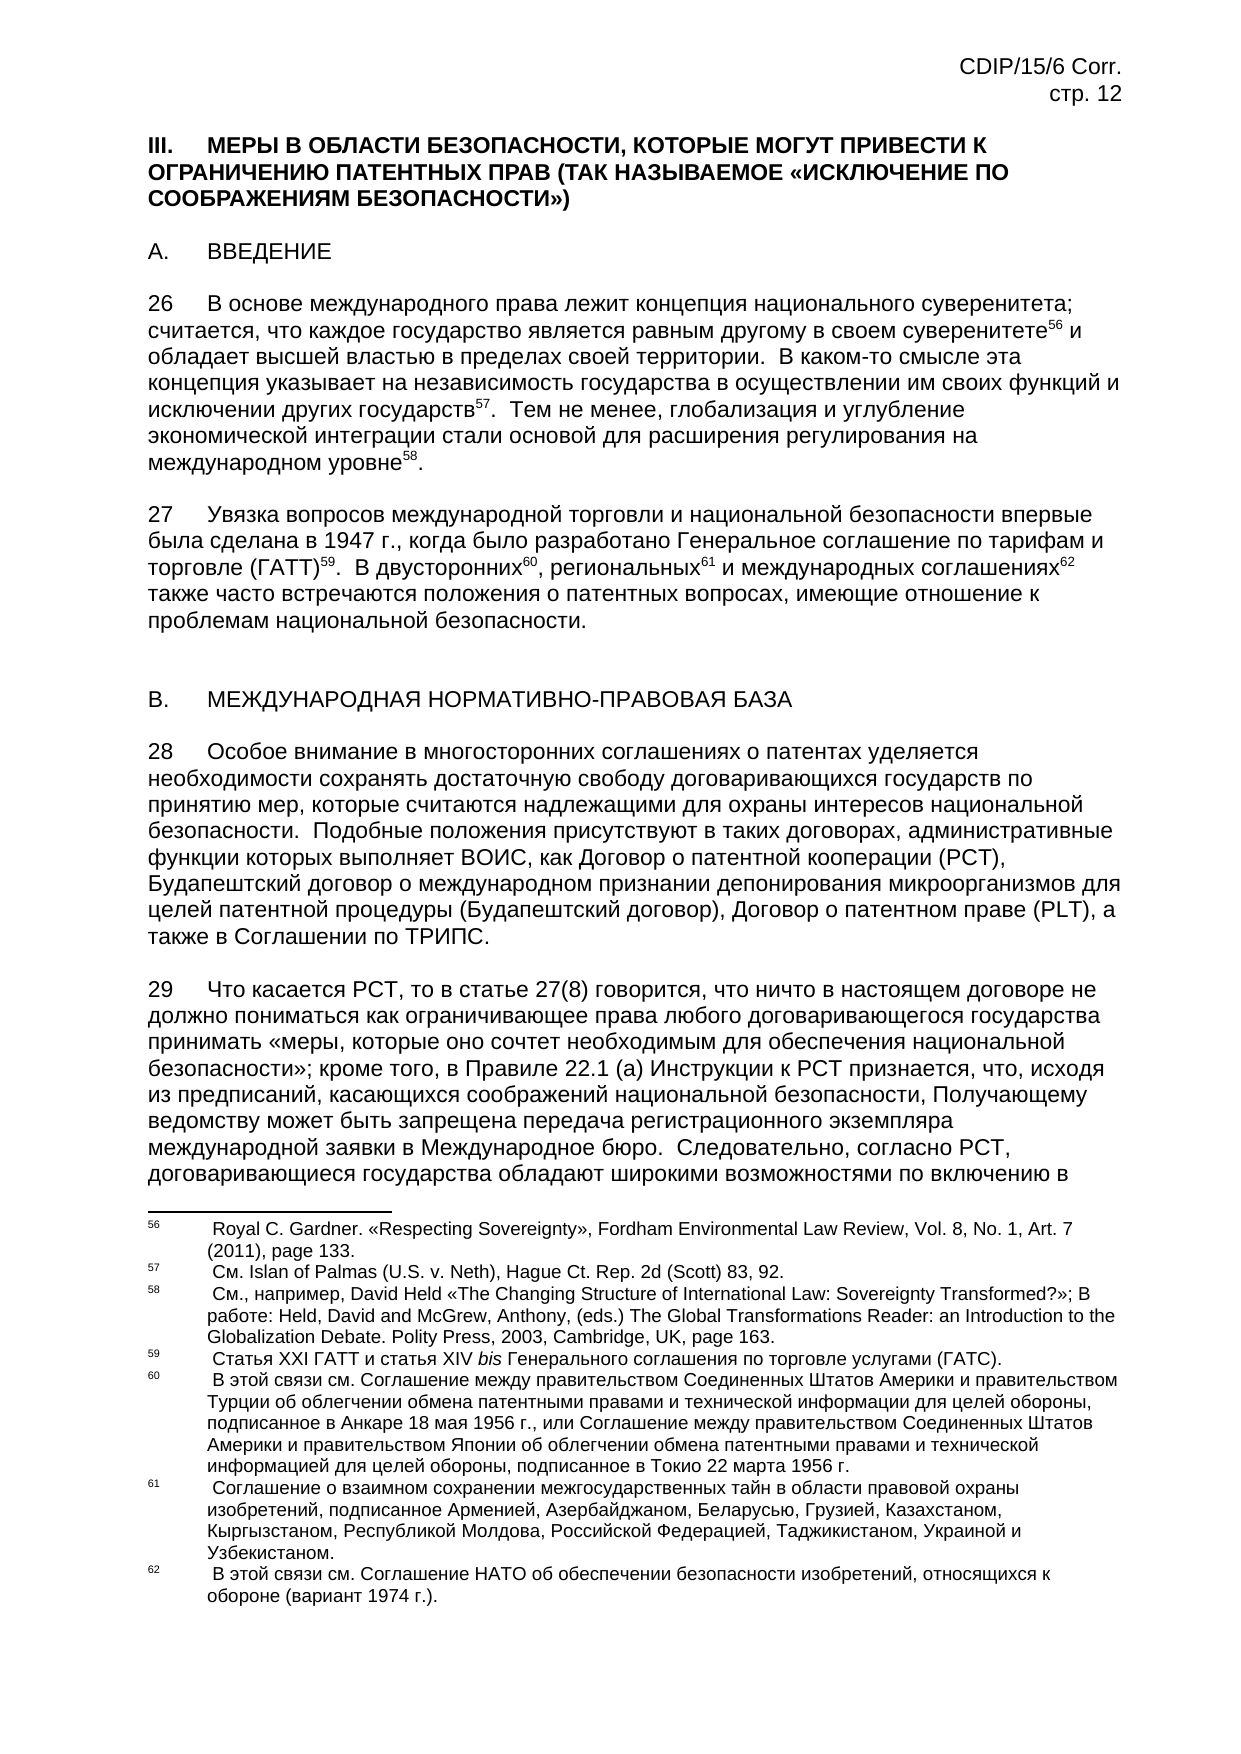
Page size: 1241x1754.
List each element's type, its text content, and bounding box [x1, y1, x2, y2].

text В основе международного права лежит концепция национального суверенитета; считается, что каждое государство является равным другому в своем суверенитете и обладает высшей властью в пределах своей территории. В каком-то смысле эта концепция указывает на независимость государства в осуществлении им своих функций и исключении других государств. Тем не менее, глобализация и углубление экономической интеграции стали основой для расширения регулирования на международном уровне. [148, 290, 1122, 475]
text Особое внимание в многосторонних соглашениях о патентах уделяется необходимости сохранять достаточную свободу договаривающихся государств по принятию мер, которые считаются надлежащими для охраны интересов национальной безопасности. Подобные положения присутствуют в таких договорах, административные функции которых выполняет ВОИС, как Договор о патентной кооперации (PCT), Будапештский договор о международном признании депонирования микроорганизмов для целей патентной процедуры (Будапештский договор), Договор о патентном праве (PLT), а также в Соглашении по ТРИПС. [148, 738, 1122, 949]
text Увязка вопросов международной торговли и национальной безопасности впервые была сделана в 1947 г., когда было разработано Генеральное соглашение по тарифам и торговле (ГАТТ). В двусторонних, региональных и международных соглашениях также часто встречаются положения о патентных вопросах, имеющие отношение к проблемам национальной безопасности. [148, 501, 1122, 633]
subtitle A. ВВЕДЕНИЕ [148, 238, 1122, 264]
subtitle B. МЕЖДУНАРОДНАЯ нормативно-ПРАВОВАЯ БАЗА [148, 686, 1122, 712]
text Что касается PCT, то в статье 27(8) говорится, что ничто в настоящем договоре не должно пониматься как ограничивающее права любого договаривающегося государства принимать «меры, которые оно сочтет необходимым для обеспечения национальной безопасности»; кроме того, в Правиле 22.1 (a) Инструкции к PCT признается, что, исходя из предписаний, касающихся соображений национальной безопасности, Получающему ведомству может быть запрещена передача регистрационного экземпляра международной заявки в Международное бюро. Следовательно, согласно PCT, договаривающиеся государства обладают широкими возможностями по включению в свои национальные законы о патентах положений, направленных на охрану национальной безопасности; например, положений, которые позволяют патентному ведомству, выступающему в роли Получающего ведомства в отношении международной заявки, не допускать передачу регистрационного экземпляра до получения разрешения компетентного национального органа. [148, 976, 1122, 1186]
subtitle III. МЕРЫ В ОБЛАСТИ БЕЗОПАСНОСТИ, КОТОРЫЕ МОГУТ ПРИВЕСТИ К ОГРАНИЧЕНИЮ ПАТЕНТНЫХ ПРАВ (ТАК НАЗЫВАЕМОЕ «ИСКЛЮЧЕНИЕ ПО СООБРАЖЕНИЯМ БЕЗОПАСНОСТИ») [148, 132, 1122, 211]
